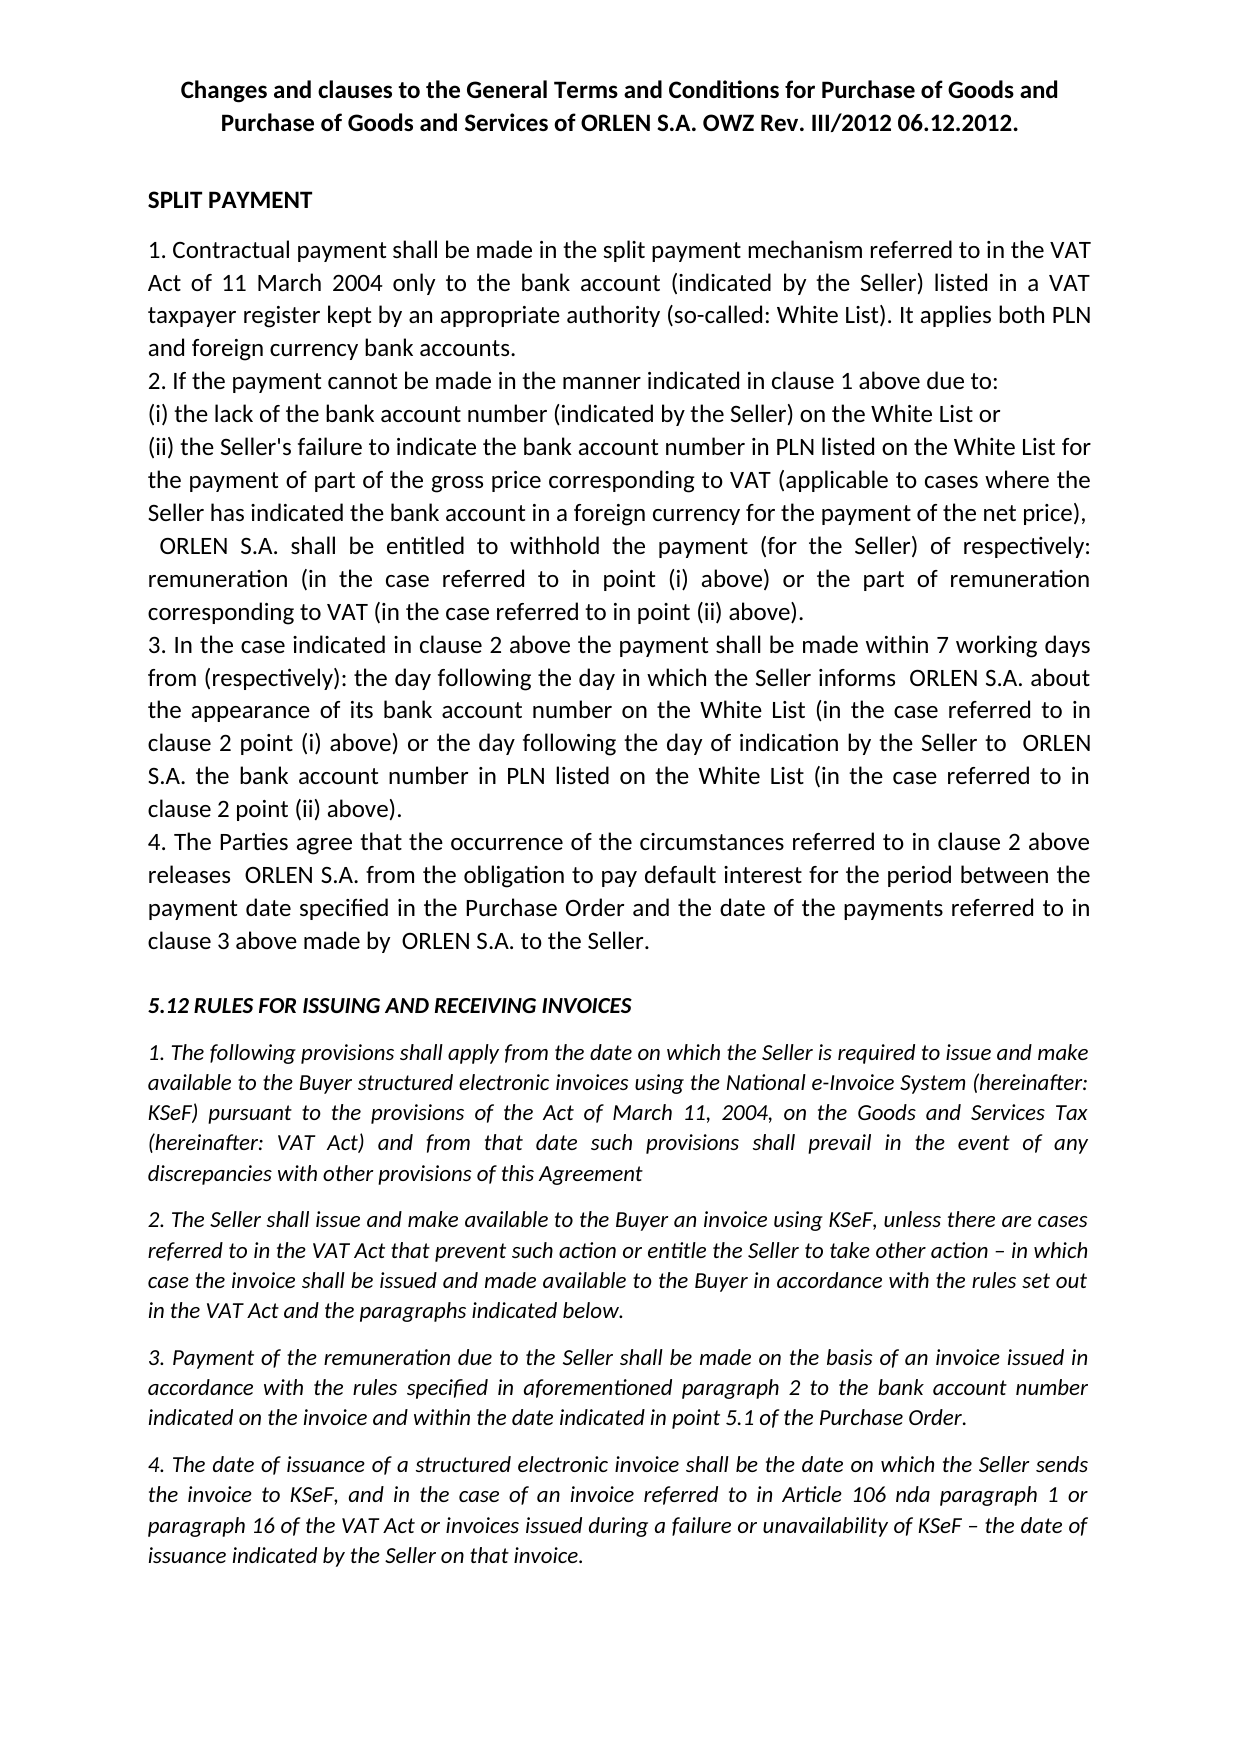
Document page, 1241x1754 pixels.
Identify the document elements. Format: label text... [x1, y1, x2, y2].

text ORLEN S.A. shall be entitled to withhold the payment (for the Seller) of respectively: remuneration (in the case referred to in point (i) above) or the part of remuneration corresponding to VAT (in the case referred to in point (ii) above). [148, 530, 1093, 626]
text (i) the lack of the bank account number (indicated by the Seller) on the White List or [148, 398, 1093, 429]
text (ii) the Seller's failure to indicate the bank account number in PLN listed on the White List for the payment of part of the gross price corresponding to VAT (applicable to cases where the Seller has indicated the bank account in a foreign currency for the payment of the net price), [148, 431, 1093, 528]
text 2. The Seller shall issue and make available to the Buyer an invoice using KSeF, unless there are cases referred to in the VAT Act that prevent such action or entitle the Seller to take other action – in which case the invoice shall be issued and made available to the Buyer in accordance with the rules set out in the VAT Act and the paragraphs indicated below. [148, 1206, 1093, 1324]
text 1. The following provisions shall apply from the date on which the Seller is required to issue and make available to the Buyer structured electronic invoices using the National e-Invoice System (hereinafter: KSeF) pursuant to the provisions of the Act of March 11, 2004, on the Goods and Services Tax (hereinafter: VAT Act) and from that date such provisions shall prevail in the event of any discrepancies with other provisions of this Agreement [148, 1038, 1093, 1187]
text 1. Contractual payment shall be made in the split payment mechanism referred to in the VAT Act of 11 March 2004 only to the bank account (indicated by the Seller) listed in a VAT taxpayer register kept by an appropriate authority (so-called: White List). It applies both PLN and foreign currency bank accounts. [148, 234, 1093, 363]
text SPLIT PAYMENT [148, 184, 1093, 215]
text 2. If the payment cannot be made in the manner indicated in clause 1 above due to: [148, 366, 1093, 396]
text 4. The date of issuance of a structured electronic invoice shall be the date on which the Seller sends the invoice to KSeF, and in the case of an invoice referred to in Article 106 nda paragraph 1 or paragraph 16 of the VAT Act or invoices issued during a failure or unavailability of KSeF – the date of issuance indicated by the Seller on that invoice. [148, 1450, 1093, 1569]
text 3. In the case indicated in clause 2 above the payment shall be made within 7 working days from (respectively): the day following the day in which the Seller informs ORLEN S.A. about the appearance of its bank account number on the White List (in the case referred to in clause 2 point (i) above) or the day following the day of indication by the Seller to ORLEN S.A. the bank account number in PLN listed on the White List (in the case referred to in clause 2 point (ii) above). [148, 629, 1093, 824]
text 4. The Parties agree that the occurrence of the circumstances referred to in clause 2 above releases ORLEN S.A. from the obligation to pay default interest for the period between the payment date specified in the Purchase Order and the date of the payments referred to in clause 3 above made by ORLEN S.A. to the Seller. [148, 826, 1093, 956]
text 3. Payment of the remuneration due to the Seller shall be made on the basis of an invoice issued in accordance with the rules specified in aforementioned paragraph 2 to the bank account number indicated on the invoice and within the date indicated in point 5.1 of the Purchase Order. [148, 1343, 1093, 1431]
text 5.12 RULES FOR ISSUING AND RECEIVING INVOICES [148, 991, 1093, 1019]
